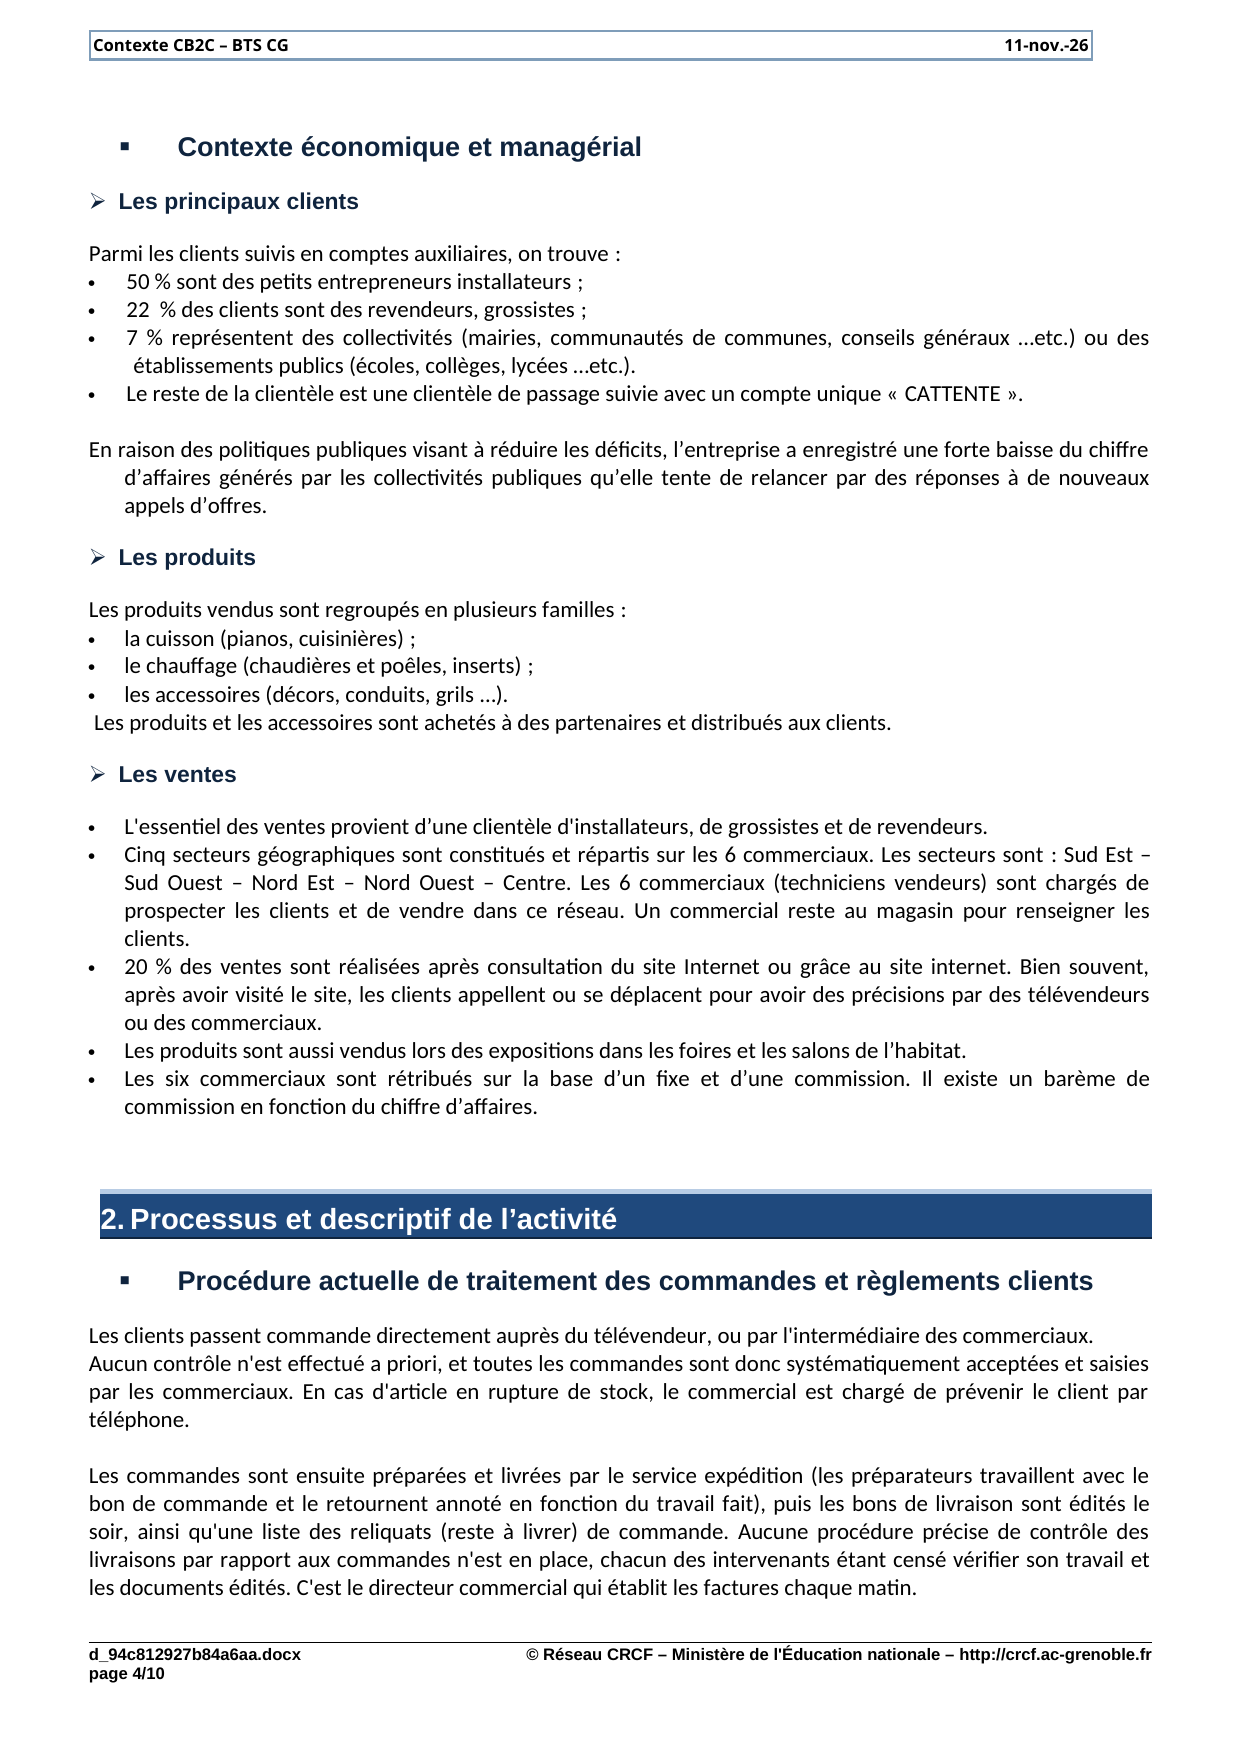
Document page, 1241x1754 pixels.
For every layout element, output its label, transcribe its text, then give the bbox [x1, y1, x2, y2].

text Les produits vendus sont regroupés en plusieurs familles : [89, 596, 1152, 624]
list les accessoires (décors, conduits, grils …). [89, 680, 1152, 708]
text Aucun contrôle n'est effectué a priori, et toutes les commandes sont donc systématiquement acceptées et saisies par les commerciaux. En cas d'article en rupture de stock, le commercial est chargé de prévenir le client par téléphone. [89, 1349, 1152, 1433]
text Les clients passent commande directement auprès du télévendeur, ou par l'intermédiaire des commerciaux. [89, 1321, 1152, 1349]
list Les produits sont aussi vendus lors des expositions dans les foires et les salons de l’habitat. [89, 1036, 1152, 1064]
subtitle Les produits [89, 544, 1152, 571]
list En raison des politiques publiques visant à réduire les déficits, l’entreprise a enregistré une forte baisse du chiffre d’affaires générés par les collectivités publiques qu’elle tente de relancer par des réponses à de nouveaux appels d’offres. [89, 435, 1152, 519]
list Le reste de la clientèle est une clientèle de passage suivie avec un compte unique « CATTENTE ». [89, 379, 1152, 407]
list Cinq secteurs géographiques sont constitués et répartis sur les 6 commerciaux. Les secteurs sont : Sud Est – Sud Ouest – Nord Est – Nord Ouest – Centre. Les 6 commerciaux (techniciens vendeurs) sont chargés de prospecter les clients et de vendre dans ce réseau. Un commercial reste au magasin pour renseigner les clients. [89, 840, 1152, 952]
subtitle Les principaux clients [89, 188, 1152, 214]
text Les commandes sont ensuite préparées et livrées par le service expédition (les préparateurs travaillent avec le bon de commande et le retournent annoté en fonction du travail fait), puis les bons de livraison sont édités le soir, ainsi qu'une liste des reliquats (reste à livrer) de commande. Aucune procédure précise de contrôle des livraisons par rapport aux commandes n'est en place, chacun des intervenants étant censé vérifier son travail et les documents édités. C'est le directeur commercial qui établit les factures chaque matin. [89, 1461, 1152, 1601]
list la cuisson (pianos, cuisinières) ; [89, 624, 1152, 652]
list Les six commerciaux sont rétribués sur la base d’un fixe et d’une commission. Il existe un barème de commission en fonction du chiffre d’affaires. [89, 1064, 1152, 1120]
text Parmi les clients suivis en comptes auxiliaires, on trouve : [89, 239, 1152, 267]
list 7 % représentent des collectivités (mairies, communautés de communes, conseils généraux …etc.) ou des établissements publics (écoles, collèges, lycées …etc.). [89, 323, 1152, 379]
list 22 % des clients sont des revendeurs, grossistes ; [89, 295, 1152, 323]
list 20 % des ventes sont réalisées après consultation du site Internet ou grâce au site internet. Bien souvent, après avoir visité le site, les clients appellent ou se déplacent pour avoir des précisions par des télévendeurs ou des commerciaux. [89, 952, 1152, 1036]
subtitle Contexte économique et managérial [118, 131, 1152, 163]
list L'essentiel des ventes provient d’une clientèle d'installateurs, de grossistes et de revendeurs. [89, 812, 1152, 840]
text Les produits et les accessoires sont achetés à des partenaires et distribués aux clients. [89, 708, 1152, 736]
list 50 % sont des petits entrepreneurs installateurs ; [89, 267, 1152, 295]
subtitle Processus et descriptif de l’activité [100, 1194, 1152, 1237]
subtitle Procédure actuelle de traitement des commandes et règlements clients [118, 1264, 1152, 1296]
list le chauffage (chaudières et poêles, inserts) ; [89, 652, 1152, 680]
subtitle Les ventes [89, 761, 1152, 787]
